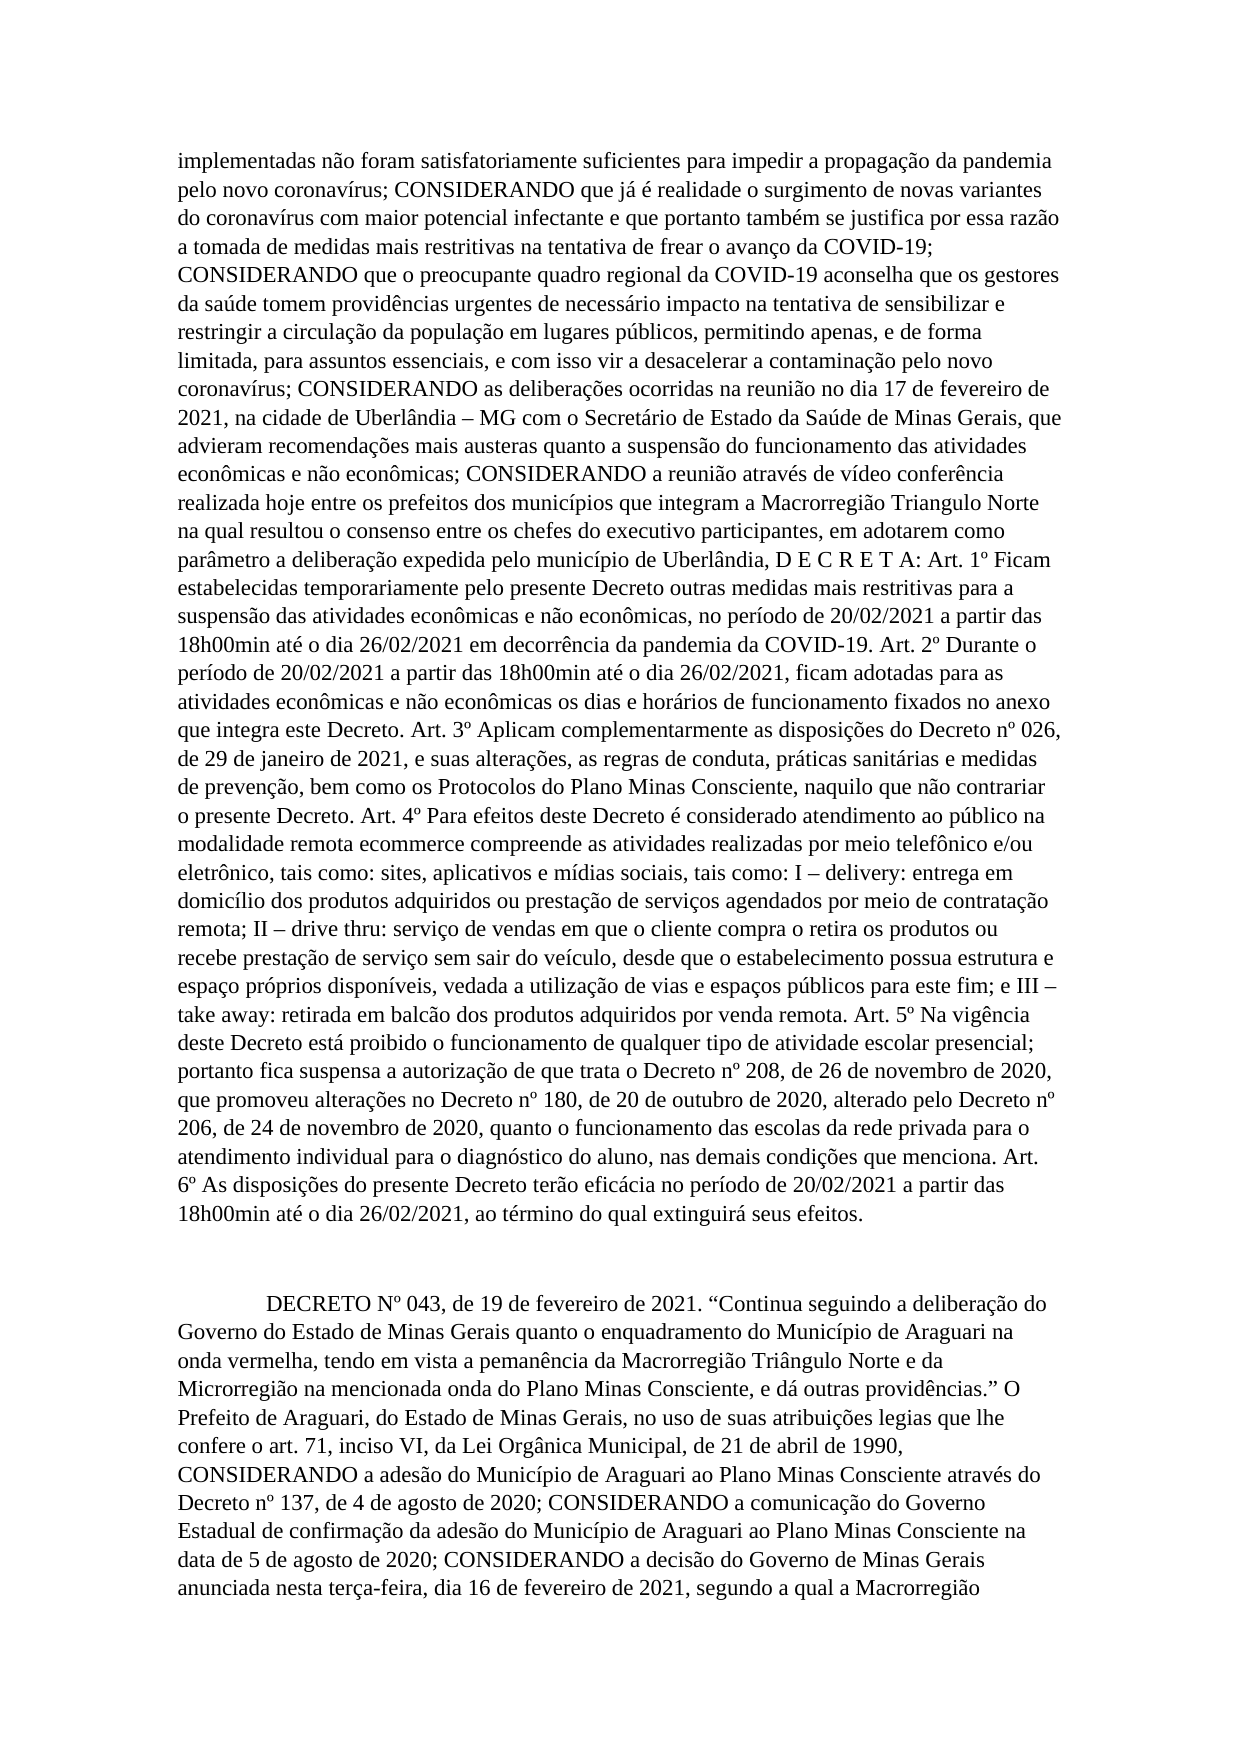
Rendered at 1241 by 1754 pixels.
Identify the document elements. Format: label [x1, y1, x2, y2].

text [177, 148, 1063, 1226]
text [177, 1290, 1063, 1601]
